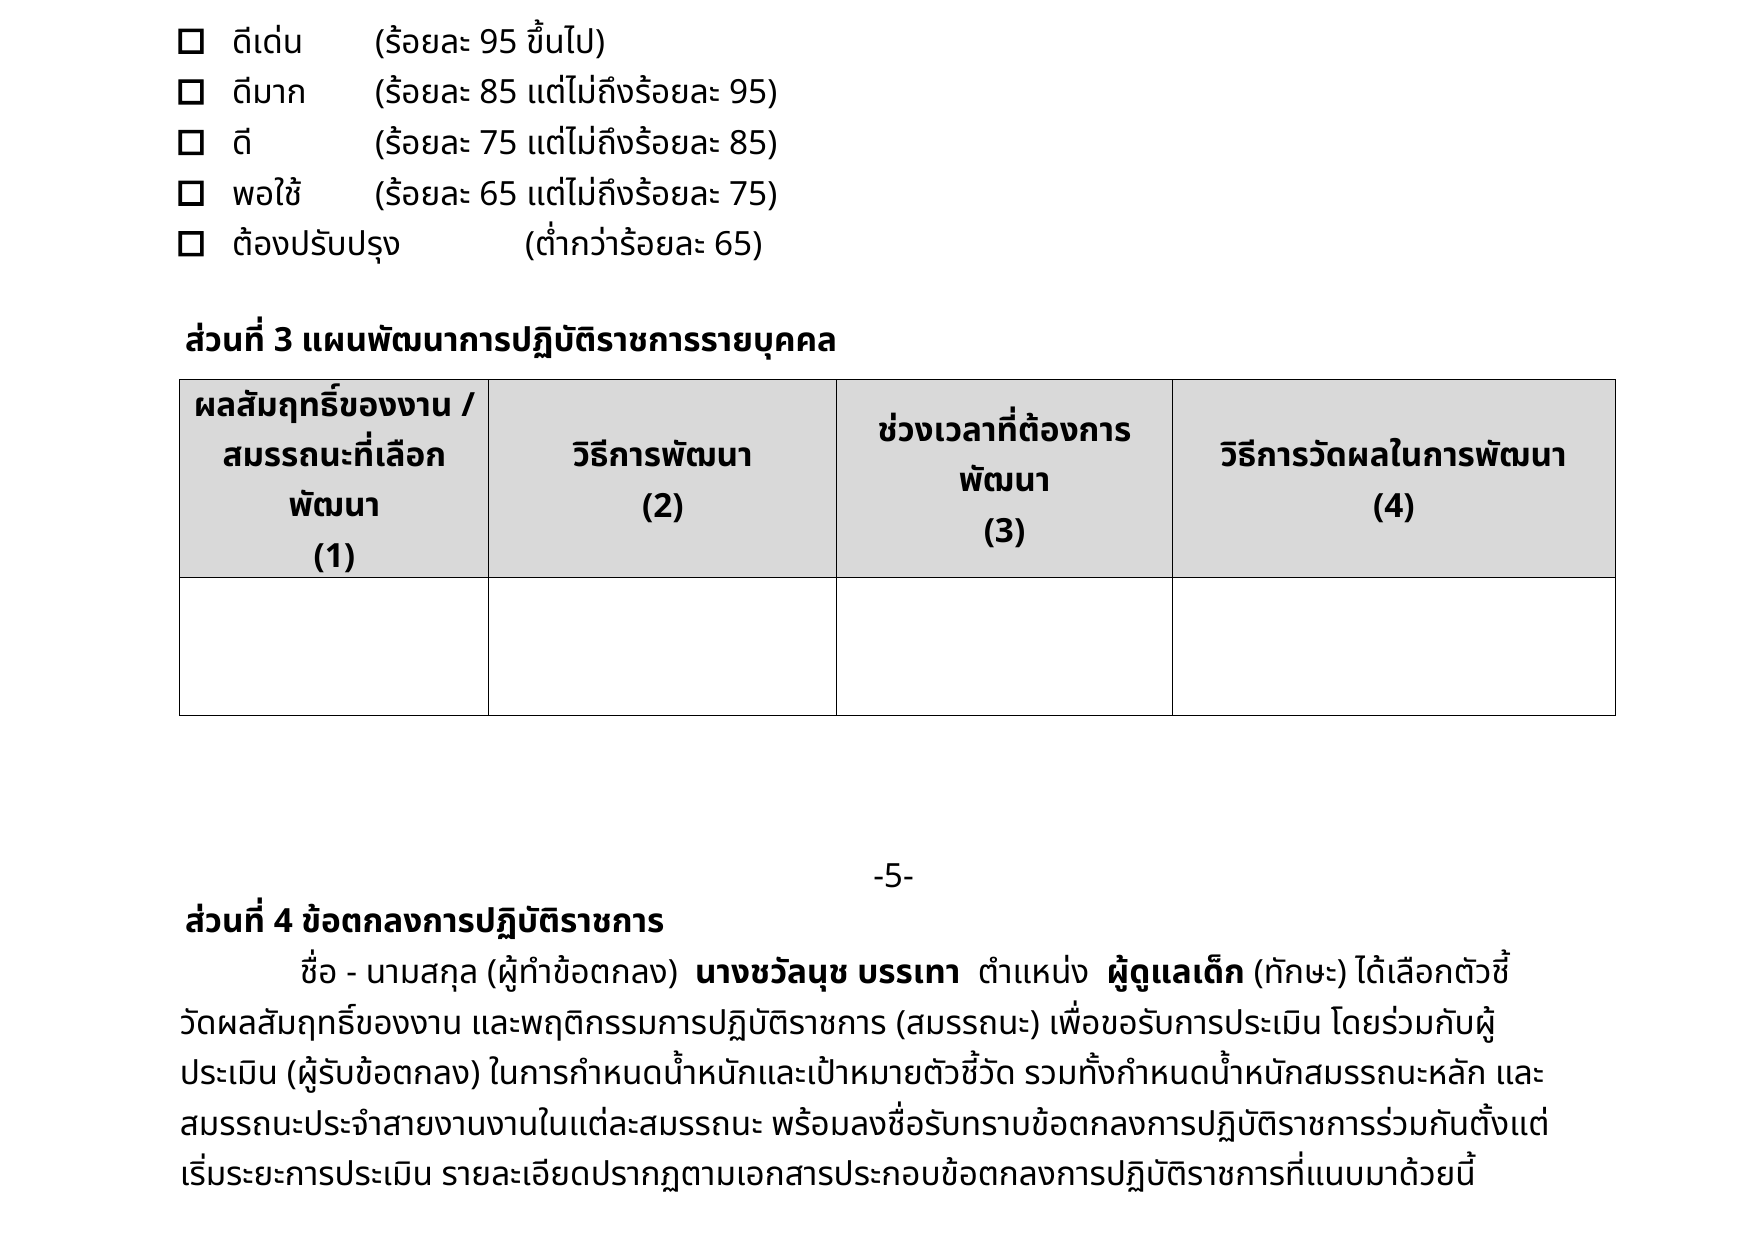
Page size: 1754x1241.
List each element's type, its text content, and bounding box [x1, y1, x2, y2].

table_cell [837, 578, 1172, 714]
table_cell [180, 578, 488, 714]
text ดีมาก (ร้อยละ 85 แต่ไม่ถึงร้อยละ 95) [150, 68, 1604, 119]
text ดี (ร้อยละ 75 แต่ไม่ถึงร้อยละ 85) [150, 119, 1604, 169]
list -5- [179, 852, 1607, 897]
table_header ช่วงเวลาที่ต้องการพัฒนา (3) [837, 380, 1172, 577]
text ส่วนที่ 4 ข้อตกลงการปฏิบัติราชการ [150, 897, 1604, 948]
table_header วิธีการวัดผลในการพัฒนา (4) [1173, 380, 1615, 577]
table_cell [1173, 578, 1615, 714]
text ต้องปรับปรุง (ต่ำกว่าร้อยละ 65) [150, 220, 1604, 271]
text ดีเด่น (ร้อยละ 95 ขึ้นไป) [150, 18, 1604, 68]
table_header ผลสัมฤทธิ์ของงาน / สมรรถนะที่เลือกพัฒนา (1) [180, 380, 488, 577]
table_cell [489, 578, 836, 714]
text ชื่อ - นามสกุล (ผู้ทำข้อตกลง) นางชวัลนุช บรรเทา ตำแหน่ง ผู้ดูแลเด็ก (ทักษะ) ได้เลือกตัวชี้วัดผลสัมฤทธิ์ของงาน และพฤติกรรมการปฏิบัติราชการ (สมรรถนะ) เพื่อขอรับการประเมิน โดยร่วมกับผู้ประเมิน (ผู้รับข้อตกลง) ในการกำหนดน้ำหนักและเป้าหมายตัวชี้วัด รวมทั้งกำหนดน้ำหนักสมรรถนะหลัก และสมรรถนะประจำสายงานงานในแต่ละสมรรถนะ พร้อมลงชื่อรับทราบข้อตกลงการปฏิบัติราชการร่วมกันตั้งแต่เริ่มระยะการประเมิน รายละเอียดปรากฏตามเอกสารประกอบข้อตกลงการปฏิบัติราชการที่แนบมาด้วยนี้ [179, 948, 1563, 1201]
text ส่วนที่ 3 แผนพัฒนาการปฏิบัติราชการรายบุคคล [150, 316, 1604, 367]
table_header วิธีการพัฒนา (2) [489, 380, 836, 577]
text พอใช้ (ร้อยละ 65 แต่ไม่ถึงร้อยละ 75) [150, 169, 1604, 220]
